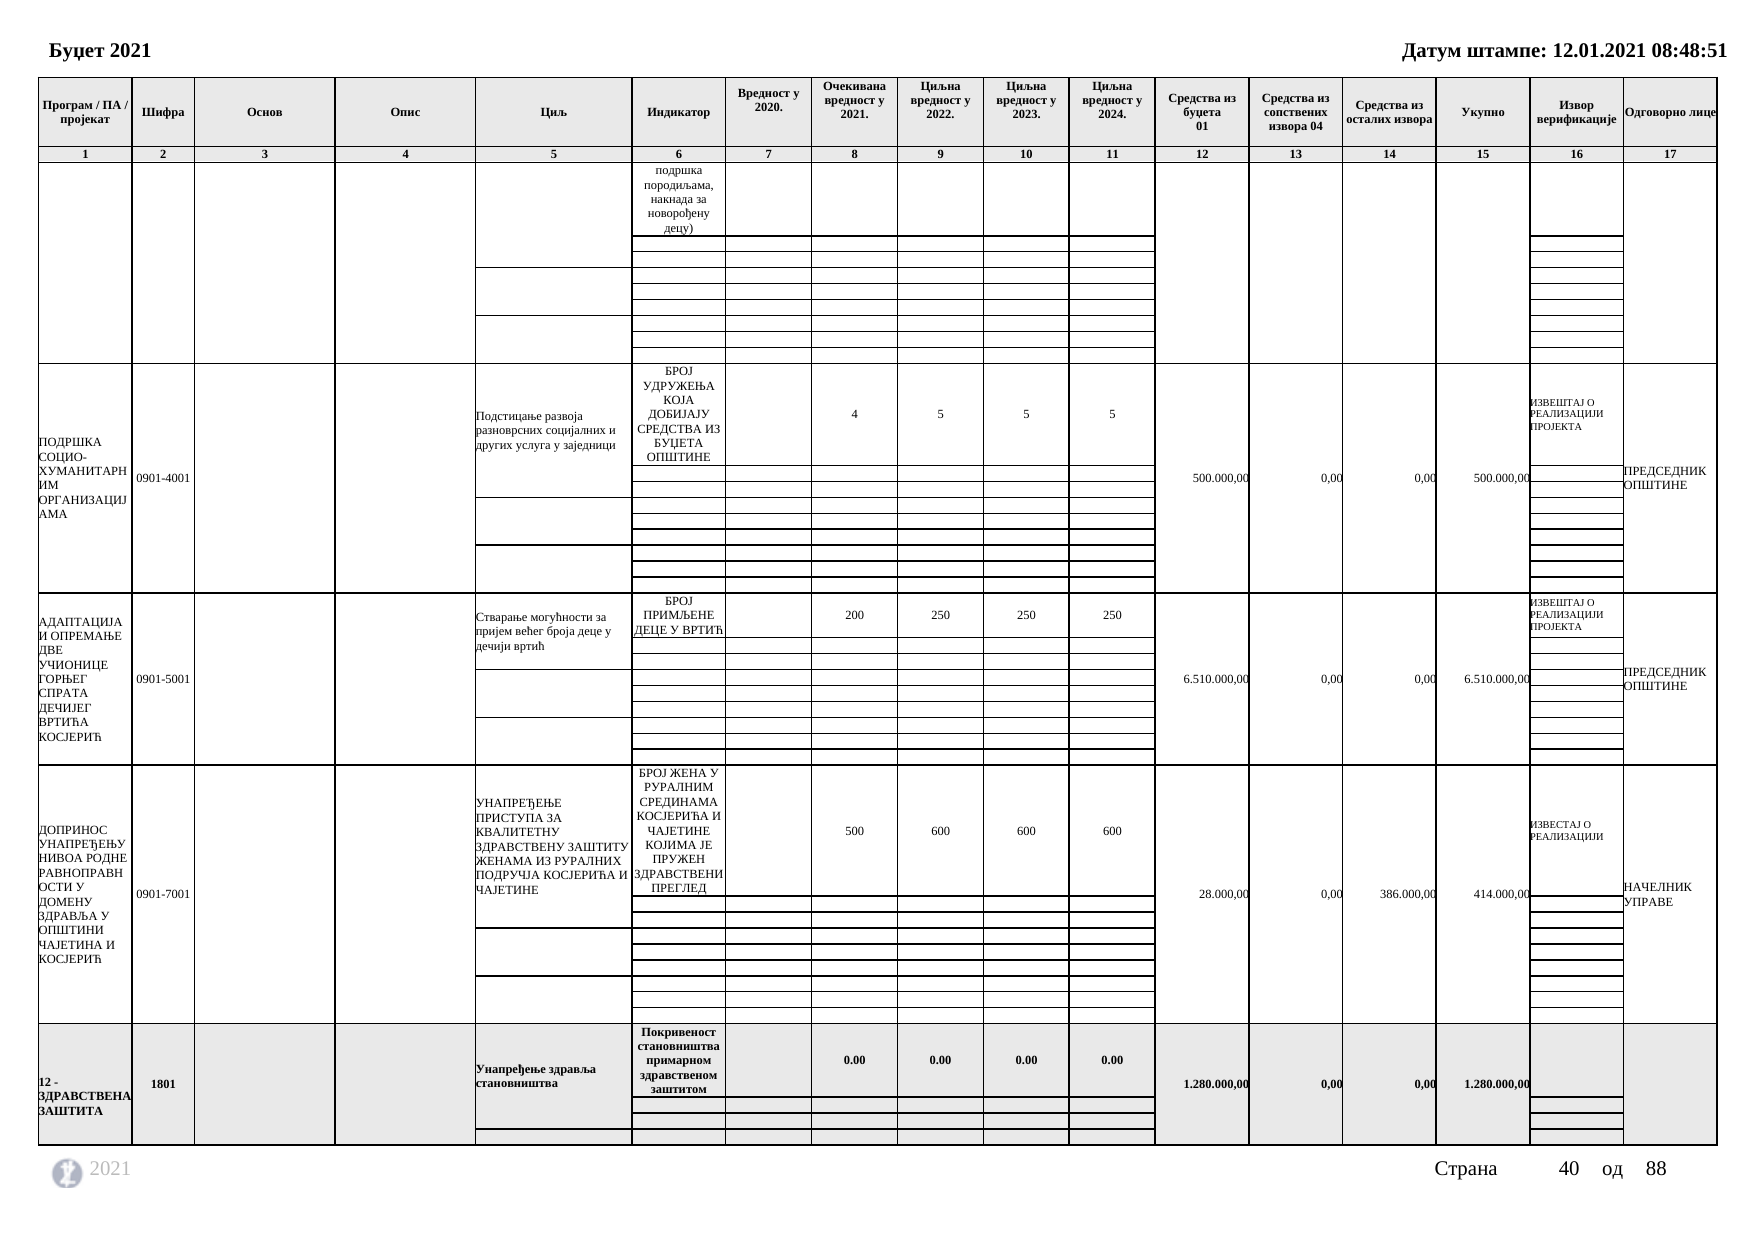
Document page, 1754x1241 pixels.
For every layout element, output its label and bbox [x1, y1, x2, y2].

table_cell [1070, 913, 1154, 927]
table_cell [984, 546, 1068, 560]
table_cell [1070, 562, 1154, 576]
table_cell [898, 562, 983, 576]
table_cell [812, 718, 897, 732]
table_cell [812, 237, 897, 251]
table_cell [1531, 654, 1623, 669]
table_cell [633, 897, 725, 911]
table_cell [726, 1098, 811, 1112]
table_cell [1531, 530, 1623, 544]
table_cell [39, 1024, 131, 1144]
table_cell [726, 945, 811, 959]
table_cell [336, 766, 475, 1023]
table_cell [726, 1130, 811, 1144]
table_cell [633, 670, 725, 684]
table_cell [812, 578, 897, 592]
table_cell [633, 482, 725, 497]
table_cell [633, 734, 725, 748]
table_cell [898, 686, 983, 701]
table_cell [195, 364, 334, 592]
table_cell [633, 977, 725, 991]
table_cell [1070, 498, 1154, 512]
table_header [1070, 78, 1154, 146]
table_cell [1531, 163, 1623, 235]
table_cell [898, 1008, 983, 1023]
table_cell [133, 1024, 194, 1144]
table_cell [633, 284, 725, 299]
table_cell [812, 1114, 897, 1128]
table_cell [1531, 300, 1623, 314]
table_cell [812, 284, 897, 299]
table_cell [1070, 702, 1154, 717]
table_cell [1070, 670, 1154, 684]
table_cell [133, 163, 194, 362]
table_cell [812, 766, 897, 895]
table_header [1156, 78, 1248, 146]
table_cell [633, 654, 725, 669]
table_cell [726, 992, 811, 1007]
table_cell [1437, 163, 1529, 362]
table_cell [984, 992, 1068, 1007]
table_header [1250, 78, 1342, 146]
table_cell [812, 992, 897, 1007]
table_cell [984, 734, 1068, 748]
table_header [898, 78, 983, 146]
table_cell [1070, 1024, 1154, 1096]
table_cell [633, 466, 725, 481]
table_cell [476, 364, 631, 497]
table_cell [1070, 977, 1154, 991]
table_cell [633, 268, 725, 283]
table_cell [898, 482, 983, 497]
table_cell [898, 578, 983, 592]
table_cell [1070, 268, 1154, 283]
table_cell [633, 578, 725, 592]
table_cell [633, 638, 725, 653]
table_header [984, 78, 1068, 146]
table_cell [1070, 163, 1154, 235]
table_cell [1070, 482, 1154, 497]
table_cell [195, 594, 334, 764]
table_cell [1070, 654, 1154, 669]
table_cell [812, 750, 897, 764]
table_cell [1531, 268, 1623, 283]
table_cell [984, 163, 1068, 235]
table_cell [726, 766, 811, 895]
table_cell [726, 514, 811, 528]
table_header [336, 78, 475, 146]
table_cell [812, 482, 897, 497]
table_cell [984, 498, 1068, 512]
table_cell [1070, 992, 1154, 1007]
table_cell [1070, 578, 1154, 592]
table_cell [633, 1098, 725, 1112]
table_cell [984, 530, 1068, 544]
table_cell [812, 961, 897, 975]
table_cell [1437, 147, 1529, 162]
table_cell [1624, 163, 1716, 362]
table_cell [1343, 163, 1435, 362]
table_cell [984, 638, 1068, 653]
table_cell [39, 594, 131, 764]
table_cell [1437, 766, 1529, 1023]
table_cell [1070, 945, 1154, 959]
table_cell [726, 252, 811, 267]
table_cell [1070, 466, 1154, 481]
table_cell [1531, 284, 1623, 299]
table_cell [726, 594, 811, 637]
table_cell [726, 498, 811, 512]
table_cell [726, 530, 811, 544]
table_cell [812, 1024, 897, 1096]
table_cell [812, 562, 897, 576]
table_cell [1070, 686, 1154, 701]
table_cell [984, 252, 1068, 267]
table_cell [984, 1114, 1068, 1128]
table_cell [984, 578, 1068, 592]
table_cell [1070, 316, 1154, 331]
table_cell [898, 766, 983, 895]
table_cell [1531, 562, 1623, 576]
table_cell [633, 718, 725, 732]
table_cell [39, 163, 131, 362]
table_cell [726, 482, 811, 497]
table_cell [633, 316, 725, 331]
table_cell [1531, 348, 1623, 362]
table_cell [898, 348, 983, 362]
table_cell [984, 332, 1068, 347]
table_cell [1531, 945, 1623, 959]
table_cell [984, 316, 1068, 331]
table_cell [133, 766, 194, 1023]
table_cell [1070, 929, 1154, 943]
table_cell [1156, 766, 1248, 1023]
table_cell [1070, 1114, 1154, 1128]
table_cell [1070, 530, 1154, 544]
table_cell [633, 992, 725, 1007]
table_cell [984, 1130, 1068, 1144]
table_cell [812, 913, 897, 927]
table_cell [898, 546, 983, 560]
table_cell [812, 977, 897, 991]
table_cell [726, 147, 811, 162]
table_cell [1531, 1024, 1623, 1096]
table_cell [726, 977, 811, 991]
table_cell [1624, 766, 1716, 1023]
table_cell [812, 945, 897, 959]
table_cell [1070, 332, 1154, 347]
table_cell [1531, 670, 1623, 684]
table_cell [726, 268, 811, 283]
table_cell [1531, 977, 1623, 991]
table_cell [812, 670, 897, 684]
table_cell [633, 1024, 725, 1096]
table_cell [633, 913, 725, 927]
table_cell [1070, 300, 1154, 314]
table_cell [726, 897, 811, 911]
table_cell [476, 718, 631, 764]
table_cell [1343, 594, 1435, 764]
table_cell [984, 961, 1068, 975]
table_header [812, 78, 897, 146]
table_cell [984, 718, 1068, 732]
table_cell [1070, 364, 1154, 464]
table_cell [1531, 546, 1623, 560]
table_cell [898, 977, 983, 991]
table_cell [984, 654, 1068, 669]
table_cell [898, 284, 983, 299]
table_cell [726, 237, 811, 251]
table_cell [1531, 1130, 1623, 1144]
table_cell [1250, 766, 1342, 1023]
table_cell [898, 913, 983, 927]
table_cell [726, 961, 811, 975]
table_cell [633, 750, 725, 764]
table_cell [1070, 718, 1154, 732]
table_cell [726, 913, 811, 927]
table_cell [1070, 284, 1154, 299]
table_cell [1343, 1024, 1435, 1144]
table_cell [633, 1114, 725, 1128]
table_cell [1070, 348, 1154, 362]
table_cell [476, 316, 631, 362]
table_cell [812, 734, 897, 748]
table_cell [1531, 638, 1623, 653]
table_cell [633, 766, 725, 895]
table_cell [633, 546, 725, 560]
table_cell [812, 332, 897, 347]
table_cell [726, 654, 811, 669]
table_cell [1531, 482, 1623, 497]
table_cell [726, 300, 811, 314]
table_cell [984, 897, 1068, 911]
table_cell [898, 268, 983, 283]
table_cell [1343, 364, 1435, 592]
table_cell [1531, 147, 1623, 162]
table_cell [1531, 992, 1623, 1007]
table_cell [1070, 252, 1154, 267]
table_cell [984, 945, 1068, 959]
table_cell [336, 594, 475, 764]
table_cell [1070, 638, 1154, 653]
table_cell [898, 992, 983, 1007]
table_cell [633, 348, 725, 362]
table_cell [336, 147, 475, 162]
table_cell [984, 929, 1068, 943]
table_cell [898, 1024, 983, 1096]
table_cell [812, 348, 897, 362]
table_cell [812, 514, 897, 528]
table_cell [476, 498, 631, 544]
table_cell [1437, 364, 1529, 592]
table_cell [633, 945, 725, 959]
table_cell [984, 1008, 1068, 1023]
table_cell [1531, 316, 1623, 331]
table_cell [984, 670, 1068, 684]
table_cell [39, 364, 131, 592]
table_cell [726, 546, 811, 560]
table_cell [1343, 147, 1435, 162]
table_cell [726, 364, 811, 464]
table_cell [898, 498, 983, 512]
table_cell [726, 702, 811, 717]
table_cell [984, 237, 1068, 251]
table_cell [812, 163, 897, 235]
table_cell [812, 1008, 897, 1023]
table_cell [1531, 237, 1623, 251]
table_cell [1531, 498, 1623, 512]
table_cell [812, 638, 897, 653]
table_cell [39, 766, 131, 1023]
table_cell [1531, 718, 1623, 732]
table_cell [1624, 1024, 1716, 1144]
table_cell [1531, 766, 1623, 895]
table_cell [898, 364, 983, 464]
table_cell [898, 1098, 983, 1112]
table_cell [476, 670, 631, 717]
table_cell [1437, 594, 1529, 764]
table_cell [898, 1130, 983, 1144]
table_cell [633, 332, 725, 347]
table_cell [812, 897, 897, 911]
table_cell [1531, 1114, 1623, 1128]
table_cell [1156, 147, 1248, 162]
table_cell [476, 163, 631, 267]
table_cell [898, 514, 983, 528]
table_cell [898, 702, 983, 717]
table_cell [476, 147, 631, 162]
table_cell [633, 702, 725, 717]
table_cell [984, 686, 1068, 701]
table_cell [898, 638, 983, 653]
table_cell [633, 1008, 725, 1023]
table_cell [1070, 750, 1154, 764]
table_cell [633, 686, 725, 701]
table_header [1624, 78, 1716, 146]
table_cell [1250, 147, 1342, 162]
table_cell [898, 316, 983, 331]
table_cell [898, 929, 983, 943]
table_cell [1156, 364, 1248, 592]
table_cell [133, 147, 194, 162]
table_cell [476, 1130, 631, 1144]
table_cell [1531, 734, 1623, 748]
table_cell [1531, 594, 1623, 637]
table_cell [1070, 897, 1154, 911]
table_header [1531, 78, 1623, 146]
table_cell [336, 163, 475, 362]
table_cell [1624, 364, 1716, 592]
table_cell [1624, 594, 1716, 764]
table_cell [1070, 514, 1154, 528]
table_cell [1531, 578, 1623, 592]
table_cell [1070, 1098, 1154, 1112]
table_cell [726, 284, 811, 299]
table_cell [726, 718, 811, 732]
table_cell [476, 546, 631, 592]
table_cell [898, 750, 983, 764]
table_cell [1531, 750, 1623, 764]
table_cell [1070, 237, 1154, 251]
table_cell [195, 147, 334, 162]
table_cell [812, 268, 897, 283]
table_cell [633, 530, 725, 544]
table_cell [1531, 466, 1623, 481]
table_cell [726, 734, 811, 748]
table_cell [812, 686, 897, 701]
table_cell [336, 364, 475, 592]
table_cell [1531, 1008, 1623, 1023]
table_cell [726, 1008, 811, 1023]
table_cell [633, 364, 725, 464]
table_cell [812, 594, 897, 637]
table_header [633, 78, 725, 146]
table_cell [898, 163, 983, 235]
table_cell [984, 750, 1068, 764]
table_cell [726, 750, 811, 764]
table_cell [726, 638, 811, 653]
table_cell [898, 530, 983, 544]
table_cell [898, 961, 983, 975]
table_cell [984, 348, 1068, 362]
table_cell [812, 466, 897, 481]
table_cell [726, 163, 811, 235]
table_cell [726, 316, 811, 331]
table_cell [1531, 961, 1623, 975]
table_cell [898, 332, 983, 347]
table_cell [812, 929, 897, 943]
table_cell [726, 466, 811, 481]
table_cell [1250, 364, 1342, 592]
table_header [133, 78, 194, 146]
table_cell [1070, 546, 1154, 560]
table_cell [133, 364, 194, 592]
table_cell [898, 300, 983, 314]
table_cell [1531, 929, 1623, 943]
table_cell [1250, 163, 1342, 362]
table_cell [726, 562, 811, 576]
picture [48, 1155, 87, 1188]
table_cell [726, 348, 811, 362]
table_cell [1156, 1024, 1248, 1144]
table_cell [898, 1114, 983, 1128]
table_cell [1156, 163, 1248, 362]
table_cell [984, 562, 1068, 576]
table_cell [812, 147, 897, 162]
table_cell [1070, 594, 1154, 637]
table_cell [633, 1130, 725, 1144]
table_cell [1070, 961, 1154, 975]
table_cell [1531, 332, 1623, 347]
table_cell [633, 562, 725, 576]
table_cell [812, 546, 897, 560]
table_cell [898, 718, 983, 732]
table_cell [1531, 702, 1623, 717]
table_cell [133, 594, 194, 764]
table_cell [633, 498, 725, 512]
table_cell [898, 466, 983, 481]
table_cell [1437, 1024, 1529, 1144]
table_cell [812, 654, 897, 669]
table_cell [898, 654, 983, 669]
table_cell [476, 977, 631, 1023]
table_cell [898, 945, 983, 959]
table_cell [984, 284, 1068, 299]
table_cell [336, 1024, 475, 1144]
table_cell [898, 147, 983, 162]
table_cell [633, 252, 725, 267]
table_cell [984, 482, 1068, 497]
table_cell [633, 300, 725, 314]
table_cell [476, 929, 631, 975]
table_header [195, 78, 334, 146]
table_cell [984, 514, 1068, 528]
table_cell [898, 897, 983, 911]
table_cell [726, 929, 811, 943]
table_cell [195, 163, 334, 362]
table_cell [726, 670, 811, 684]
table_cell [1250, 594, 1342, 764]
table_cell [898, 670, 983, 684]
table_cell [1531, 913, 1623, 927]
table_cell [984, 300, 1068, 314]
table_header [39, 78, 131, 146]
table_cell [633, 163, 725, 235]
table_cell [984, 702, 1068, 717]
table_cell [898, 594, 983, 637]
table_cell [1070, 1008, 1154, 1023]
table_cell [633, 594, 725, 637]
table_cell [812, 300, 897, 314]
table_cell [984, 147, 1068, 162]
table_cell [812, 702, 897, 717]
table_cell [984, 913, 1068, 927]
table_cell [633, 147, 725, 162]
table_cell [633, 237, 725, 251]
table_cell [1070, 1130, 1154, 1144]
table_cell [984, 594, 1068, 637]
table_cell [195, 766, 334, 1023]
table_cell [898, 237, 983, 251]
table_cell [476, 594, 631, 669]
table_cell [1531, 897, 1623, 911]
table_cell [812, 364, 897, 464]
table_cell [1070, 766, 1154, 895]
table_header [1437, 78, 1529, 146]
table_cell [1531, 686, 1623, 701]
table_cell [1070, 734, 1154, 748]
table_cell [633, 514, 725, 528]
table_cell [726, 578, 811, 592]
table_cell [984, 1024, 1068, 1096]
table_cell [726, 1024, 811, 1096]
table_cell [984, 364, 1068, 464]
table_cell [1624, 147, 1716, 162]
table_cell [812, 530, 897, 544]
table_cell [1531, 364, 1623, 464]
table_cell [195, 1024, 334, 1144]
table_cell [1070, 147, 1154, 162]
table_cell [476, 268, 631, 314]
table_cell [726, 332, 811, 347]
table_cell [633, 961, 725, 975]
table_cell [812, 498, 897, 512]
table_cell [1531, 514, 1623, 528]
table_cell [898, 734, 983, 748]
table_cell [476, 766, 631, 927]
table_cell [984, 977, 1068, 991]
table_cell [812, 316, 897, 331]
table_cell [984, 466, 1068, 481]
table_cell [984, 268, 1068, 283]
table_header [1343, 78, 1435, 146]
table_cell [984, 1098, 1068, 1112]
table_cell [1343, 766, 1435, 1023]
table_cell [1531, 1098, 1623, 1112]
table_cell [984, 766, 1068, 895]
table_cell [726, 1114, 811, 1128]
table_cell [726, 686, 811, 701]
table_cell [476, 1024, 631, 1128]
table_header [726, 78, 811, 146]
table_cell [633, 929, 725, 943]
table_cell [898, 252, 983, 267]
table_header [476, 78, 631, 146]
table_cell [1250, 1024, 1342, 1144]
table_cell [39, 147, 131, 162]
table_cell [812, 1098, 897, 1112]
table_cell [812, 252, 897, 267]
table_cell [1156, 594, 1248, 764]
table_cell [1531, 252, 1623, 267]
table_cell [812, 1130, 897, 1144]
